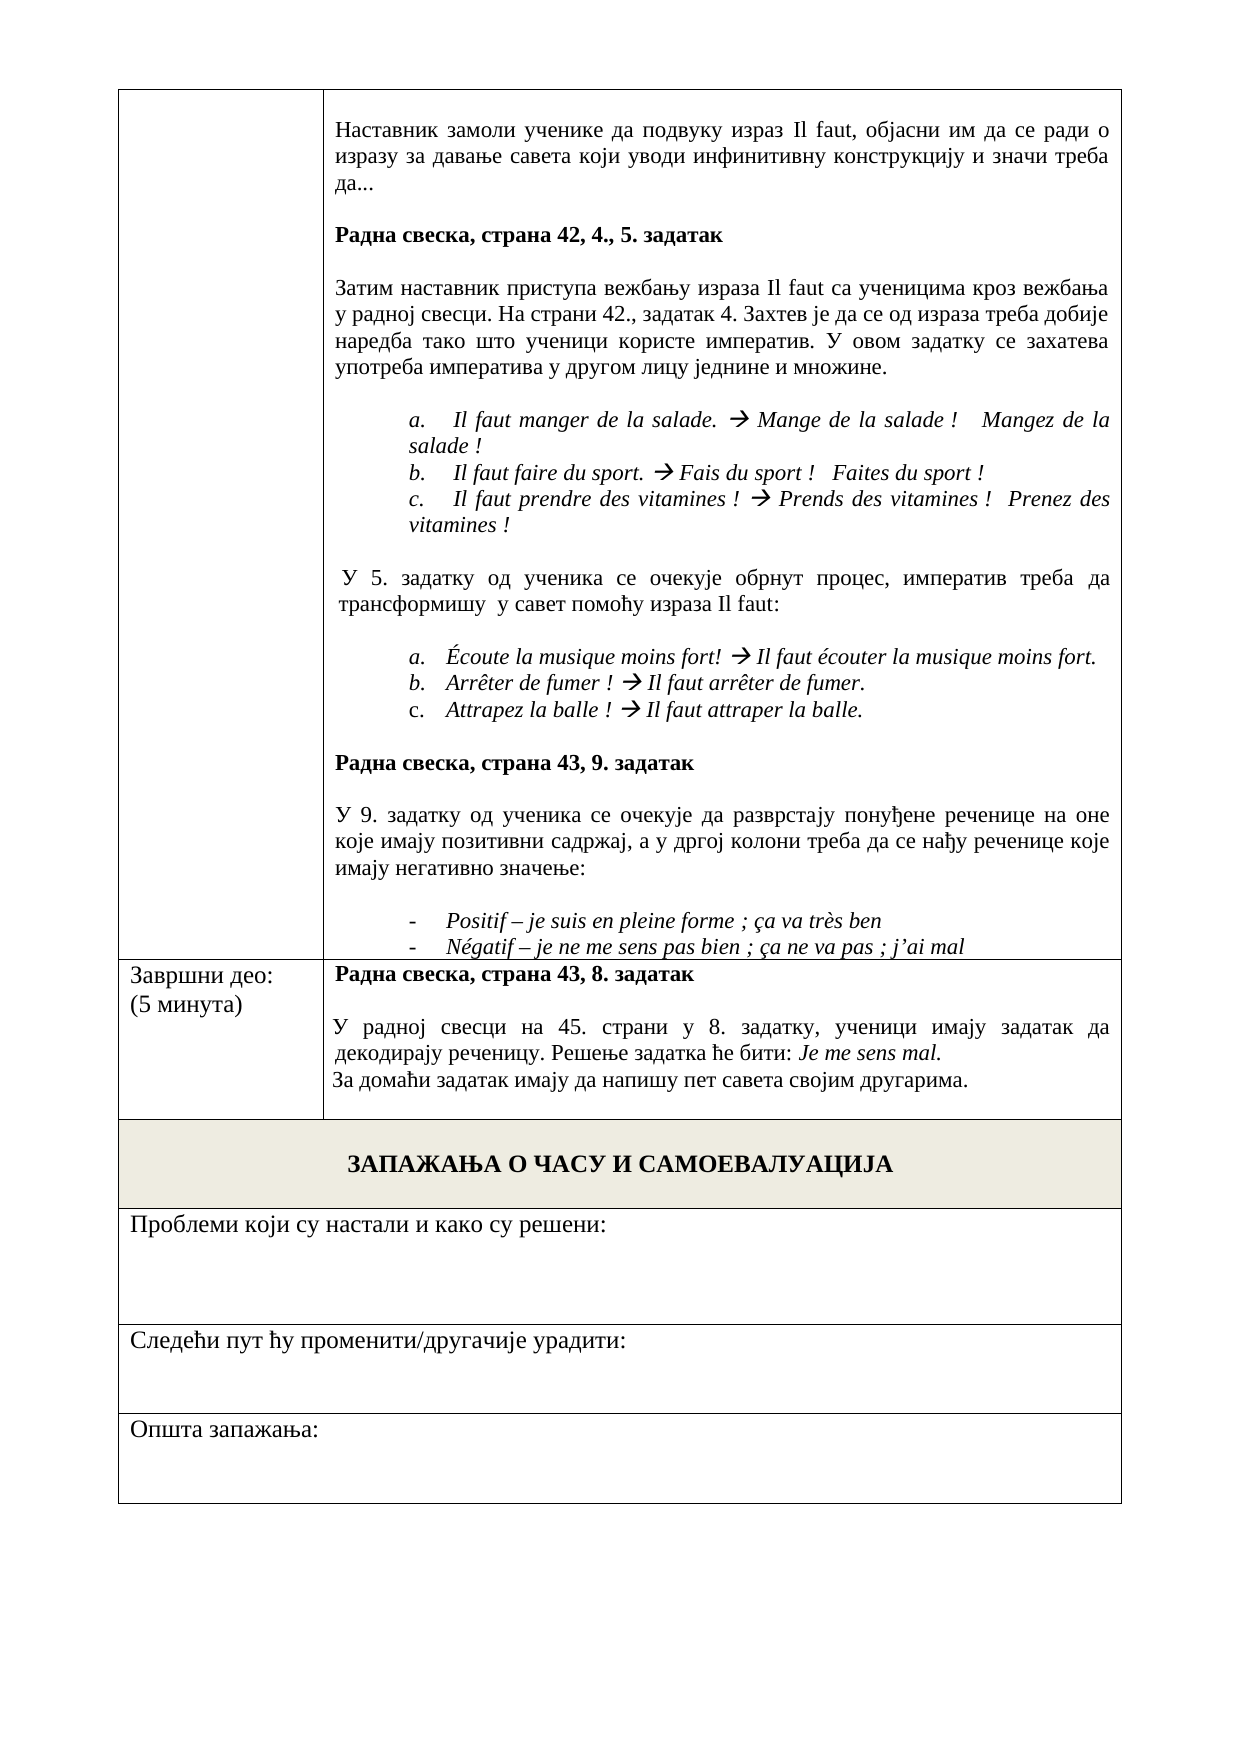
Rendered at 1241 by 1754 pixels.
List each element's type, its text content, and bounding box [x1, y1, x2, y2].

table_cell Радна свеска, страна 43, 8. задатак У радној свесци на 45. страни у 8. задатку, ученици имају задатак да декодирају реченицу. Решење задатка ће бити: Je me sens mal. За домаћи задатак имају да напишу пет савета својим другарима. [324, 960, 1121, 1118]
table_cell Проблеми који су настали и како су решени: [119, 1209, 1121, 1324]
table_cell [324, 90, 1121, 959]
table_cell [119, 90, 323, 959]
table_cell Завршни део: (5 минута) [119, 960, 323, 1118]
table_cell Општа запажања: [119, 1414, 1121, 1503]
table_cell ЗАПАЖАЊА О ЧАСУ И САМОЕВАЛУАЦИЈА [119, 1120, 1121, 1208]
table_cell Следећи пут ћу променити/другачије урадити: [119, 1325, 1121, 1413]
